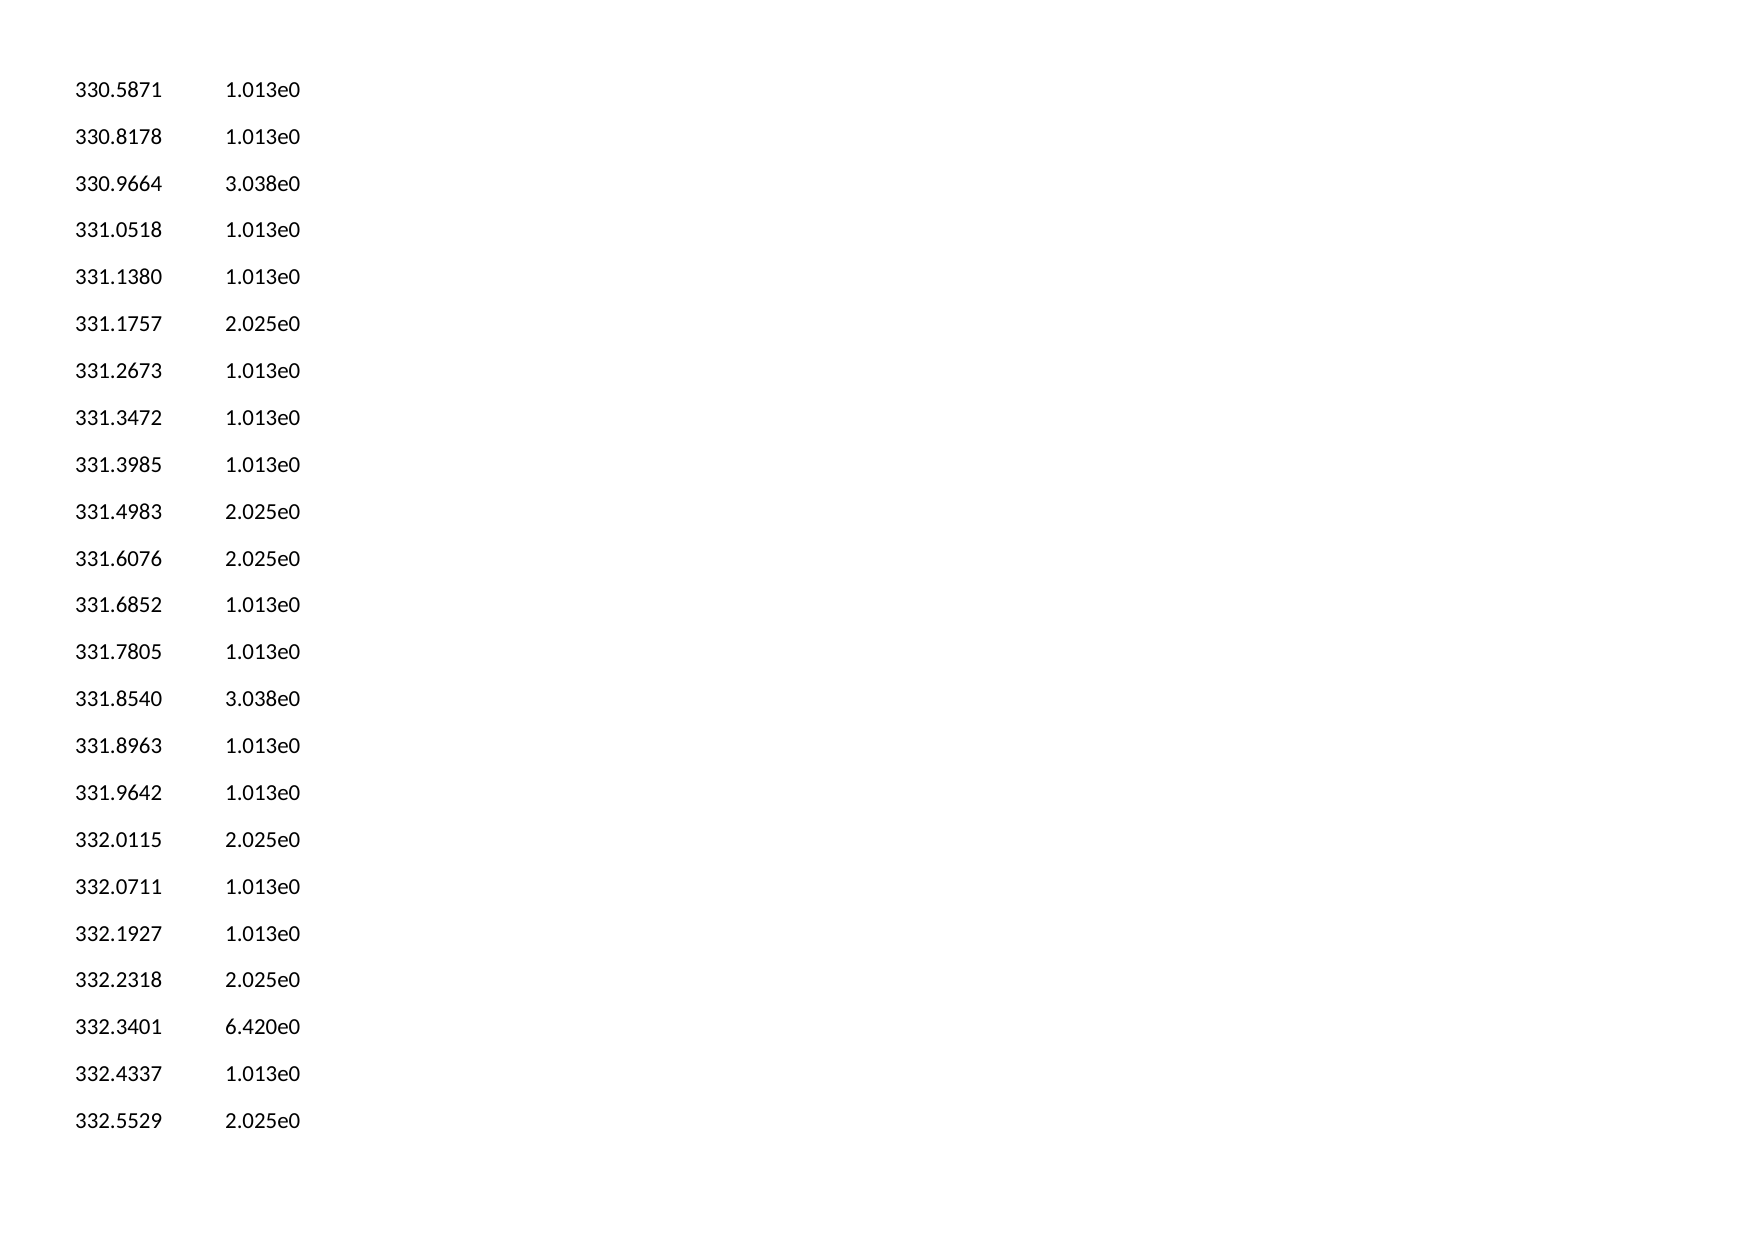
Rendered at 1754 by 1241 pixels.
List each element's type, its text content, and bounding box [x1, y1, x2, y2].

text 331.3985 1.013e0 [75, 450, 1679, 478]
text 332.0711 1.013e0 [75, 872, 1679, 900]
text 331.0518 1.013e0 [75, 216, 1679, 244]
text 331.4983 2.025e0 [75, 497, 1679, 525]
text 330.9664 3.038e0 [75, 169, 1679, 197]
text 331.9642 1.013e0 [75, 778, 1679, 806]
text 331.8540 3.038e0 [75, 684, 1679, 712]
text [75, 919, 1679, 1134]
text 331.8963 1.013e0 [75, 731, 1679, 759]
text 331.6852 1.013e0 [75, 591, 1679, 619]
text 331.1757 2.025e0 [75, 309, 1679, 337]
text 331.3472 1.013e0 [75, 403, 1679, 431]
text 330.8178 1.013e0 [75, 122, 1679, 150]
text 332.0115 2.025e0 [75, 825, 1679, 853]
text 331.2673 1.013e0 [75, 356, 1679, 384]
text 331.7805 1.013e0 [75, 637, 1679, 666]
text 330.5871 1.013e0 [75, 75, 1679, 103]
text 331.1380 1.013e0 [75, 262, 1679, 291]
text 331.6076 2.025e0 [75, 544, 1679, 572]
